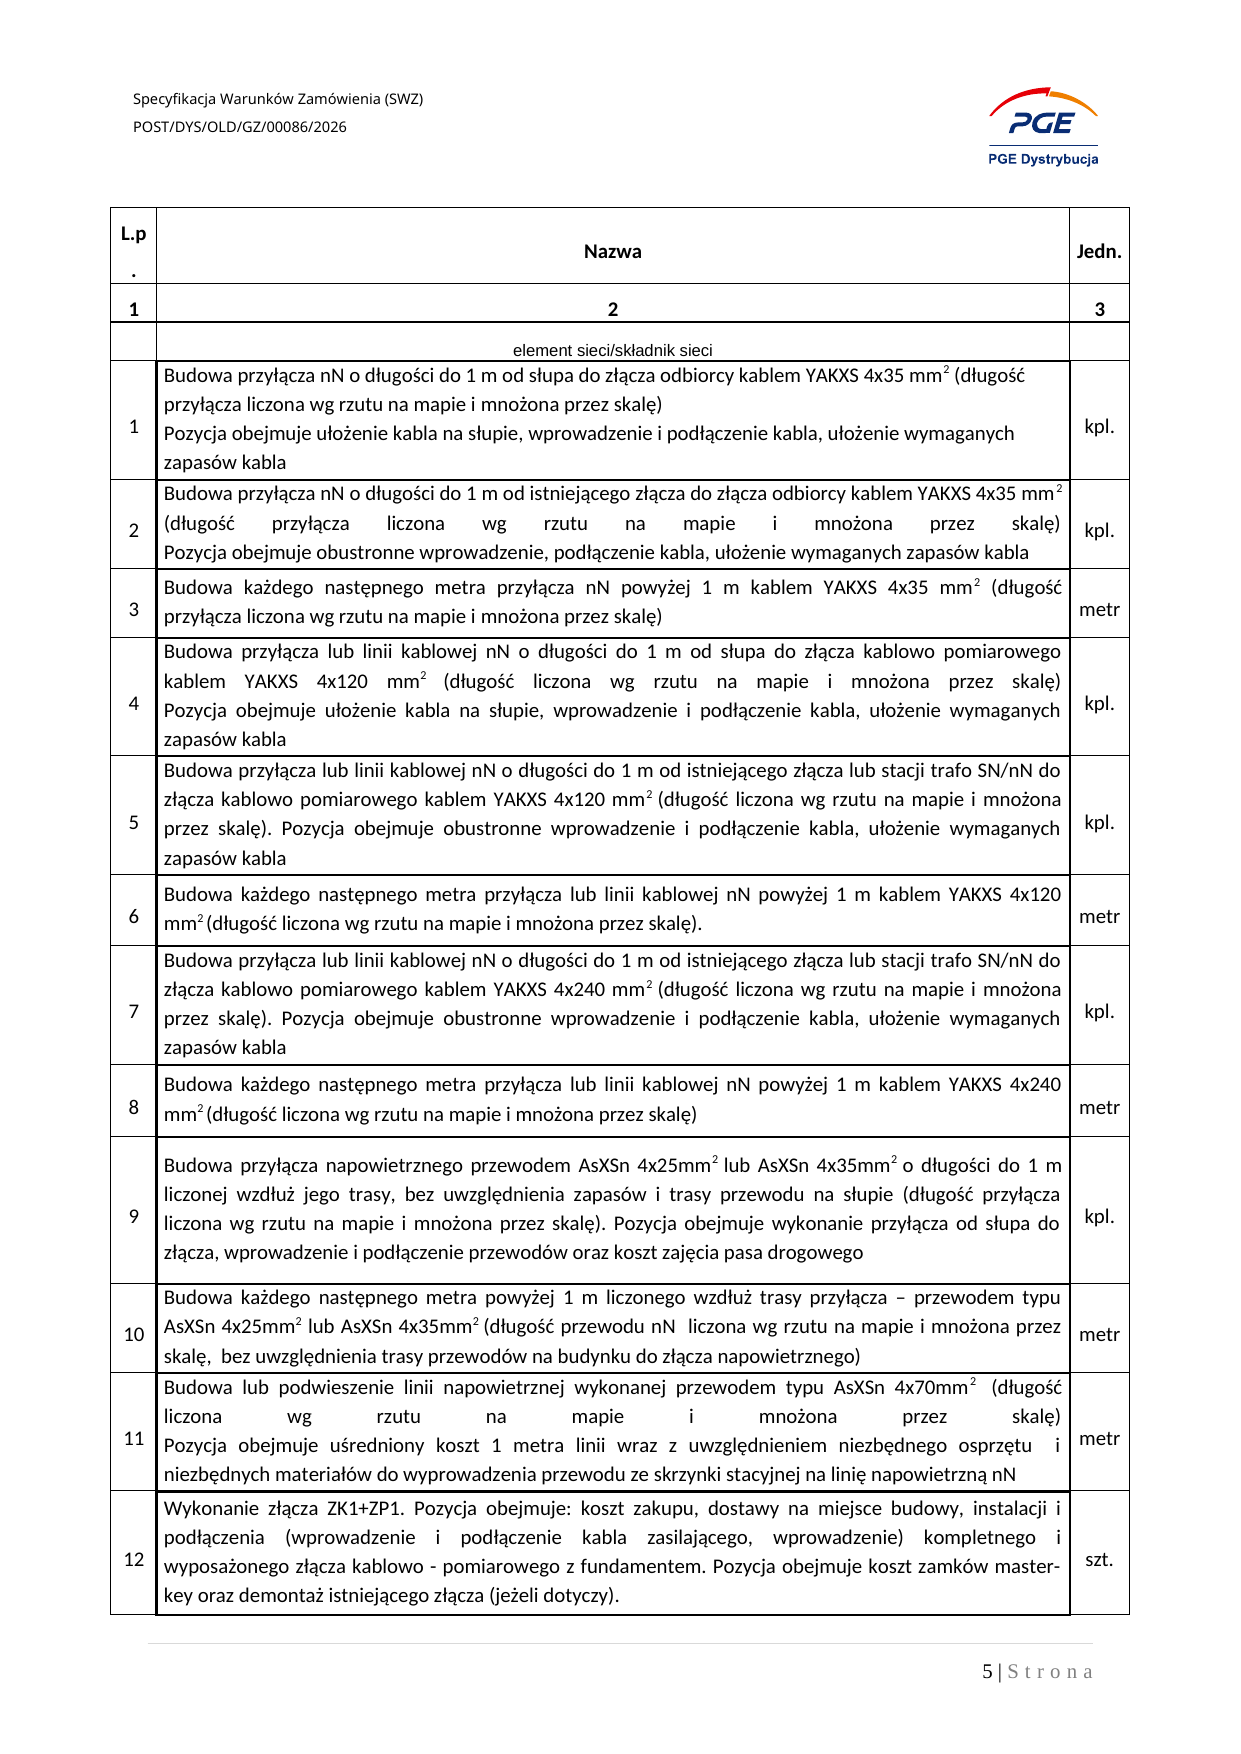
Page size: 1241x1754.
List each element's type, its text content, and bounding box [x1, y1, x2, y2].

table_cell Budowa każdego następnego metra przyłącza lub linii kablowej nN powyżej 1 m kablem YAKXS 4x120 mm2 (długość liczona wg rzutu na mapie i mnożona przez skalę). [158, 876, 1069, 945]
table_cell metr [1071, 1373, 1129, 1490]
table_cell kpl. [1071, 1137, 1129, 1282]
table_header Jedn. [1070, 208, 1129, 283]
table_cell Wykonanie złącza ZK1+ZP1. Pozycja obejmuje: koszt zakupu, dostawy na miejsce budowy, instalacji i podłączenia (wprowadzenie i podłączenie kabla zasilającego, wprowadzenie) kompletnego i wyposażonego złącza kablowo - pomiarowego z fundamentem. Pozycja obejmuje koszt zamków master-key oraz demontaż istniejącego złącza (jeżeli dotyczy). [158, 1493, 1069, 1613]
table_cell metr [1071, 875, 1129, 945]
table_cell [1070, 323, 1129, 360]
table_cell 10 [111, 1284, 155, 1372]
table_cell Budowa przyłącza lub linii kablowej nN o długości do 1 m od istniejącego złącza lub stacji trafo SN/nN do złącza kablowo pomiarowego kablem YAKXS 4x120 mm2 (długość liczona wg rzutu na mapie i mnożona przez skalę). Pozycja obejmuje obustronne wprowadzenie i podłączenie kabla, ułożenie wymaganych zapasów kabla [158, 757, 1069, 874]
table_cell 2 [157, 284, 1069, 321]
table_cell metr [1071, 1065, 1129, 1136]
table_cell element sieci/składnik sieci [157, 323, 1069, 360]
table_cell Budowa lub podwieszenie linii napowietrznej wykonanej przewodem typu AsXSn 4x70mm2 (długość liczona wg rzutu na mapie i mnożona przez skalę) Pozycja obejmuje uśredniony koszt 1 metra linii wraz z uwzględnieniem niezbędnego osprzętu i niezbędnych materiałów do wyprowadzenia przewodu ze skrzynki stacyjnej na linię napowietrzną nN [158, 1374, 1069, 1490]
table_cell Budowa każdego następnego metra przyłącza nN powyżej 1 m kablem YAKXS 4x35 mm2 (długość przyłącza liczona wg rzutu na mapie i mnożona przez skalę) [158, 570, 1069, 637]
table_cell Budowa przyłącza napowietrznego przewodem AsXSn 4x25mm2 lub AsXSn 4x35mm2 o długości do 1 m liczonej wzdłuż jego trasy, bez uwzględnienia zapasów i trasy przewodu na słupie (długość przyłącza liczona wg rzutu na mapie i mnożona przez skalę). Pozycja obejmuje wykonanie przyłącza od słupa do złącza, wprowadzenie i podłączenie przewodów oraz koszt zajęcia pasa drogowego [158, 1138, 1069, 1282]
table_cell 1 [111, 284, 156, 321]
table_cell metr [1071, 569, 1129, 637]
table_cell kpl. [1071, 946, 1129, 1063]
table_cell 8 [111, 1065, 155, 1136]
table_cell 1 [111, 361, 155, 478]
table_cell Budowa przyłącza nN o długości do 1 m od słupa do złącza odbiorcy kablem YAKXS 4x35 mm2 (długość przyłącza liczona wg rzutu na mapie i mnożona przez skalę) Pozycja obejmuje ułożenie kabla na słupie, wprowadzenie i podłączenie kabla, ułożenie wymaganych zapasów kabla [158, 362, 1069, 478]
table_header Nazwa [157, 208, 1069, 283]
table_cell 12 [111, 1491, 155, 1613]
table_cell Budowa przyłącza lub linii kablowej nN o długości do 1 m od istniejącego złącza lub stacji trafo SN/nN do złącza kablowo pomiarowego kablem YAKXS 4x240 mm2 (długość liczona wg rzutu na mapie i mnożona przez skalę). Pozycja obejmuje obustronne wprowadzenie i podłączenie kabla, ułożenie wymaganych zapasów kabla [158, 947, 1069, 1063]
table_cell kpl. [1071, 480, 1129, 568]
table_cell 7 [111, 946, 155, 1063]
table_cell 6 [111, 875, 155, 945]
table_cell Budowa przyłącza nN o długości do 1 m od istniejącego złącza do złącza odbiorcy kablem YAKXS 4x35 mm2 (długość przyłącza liczona wg rzutu na mapie i mnożona przez skalę) Pozycja obejmuje obustronne wprowadzenie, podłączenie kabla, ułożenie wymaganych zapasów kabla [158, 481, 1069, 568]
table_header L.p. [111, 208, 156, 283]
table_cell 2 [111, 480, 155, 568]
table_cell 5 [111, 756, 155, 874]
table_cell 3 [111, 569, 155, 637]
table_cell Budowa każdego następnego metra przyłącza lub linii kablowej nN powyżej 1 m kablem YAKXS 4x240 mm2 (długość liczona wg rzutu na mapie i mnożona przez skalę) [158, 1066, 1069, 1136]
table_cell 4 [111, 638, 155, 755]
table_cell kpl. [1071, 638, 1129, 755]
table_cell Budowa przyłącza lub linii kablowej nN o długości do 1 m od słupa do złącza kablowo pomiarowego kablem YAKXS 4x120 mm2 (długość liczona wg rzutu na mapie i mnożona przez skalę) Pozycja obejmuje ułożenie kabla na słupie, wprowadzenie i podłączenie kabla, ułożenie wymaganych zapasów kabla [158, 639, 1069, 755]
table_cell szt. [1071, 1491, 1129, 1613]
table_cell 3 [1070, 284, 1129, 321]
table_cell 11 [111, 1373, 155, 1490]
table_cell kpl. [1071, 361, 1129, 478]
table_cell metr [1071, 1284, 1129, 1372]
table_cell 9 [111, 1137, 155, 1282]
table_cell Budowa każdego następnego metra powyżej 1 m liczonego wzdłuż trasy przyłącza – przewodem typu AsXSn 4x25mm2 lub AsXSn 4x35mm2 (długość przewodu nN liczona wg rzutu na mapie i mnożona przez skalę, bez uwzględnienia trasy przewodów na budynku do złącza napowietrznego) [158, 1285, 1069, 1372]
table_cell [111, 323, 156, 360]
table_cell kpl. [1071, 756, 1129, 874]
